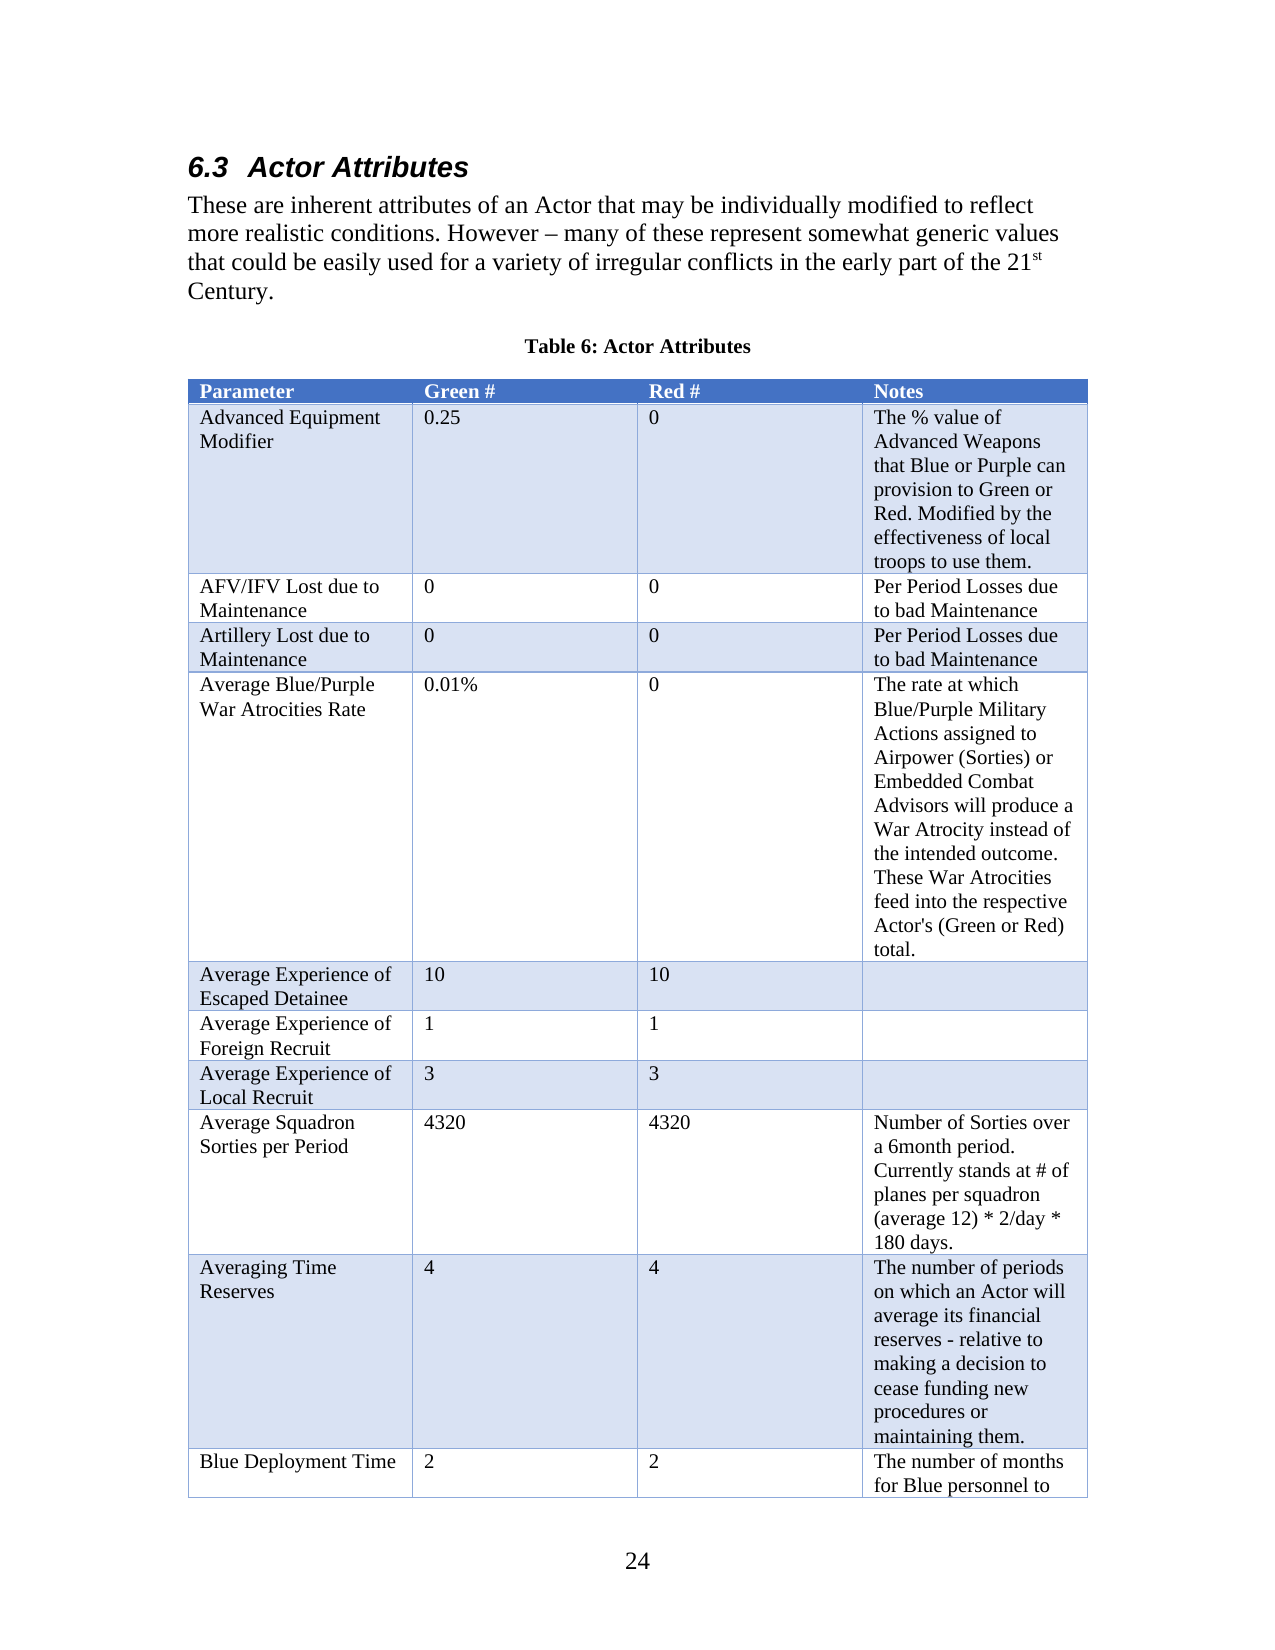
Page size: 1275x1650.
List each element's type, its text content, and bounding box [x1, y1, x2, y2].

table_cell 4 [413, 1255, 637, 1448]
table_cell Averaging Time Reserves [189, 1255, 412, 1448]
table_cell Average Experience of Foreign Recruit [189, 1011, 412, 1059]
table_cell 0 [638, 623, 862, 671]
table_cell 1 [638, 1011, 862, 1059]
table_cell Advanced Equipment Modifier [189, 405, 412, 573]
table_cell 0.01% [413, 673, 637, 961]
table_cell 4 [638, 1255, 862, 1448]
table_cell Per Period Losses due to bad Maintenance [863, 623, 1087, 671]
table_cell 3 [413, 1061, 637, 1109]
table_cell 1 [413, 1011, 637, 1059]
table_cell 0 [638, 574, 862, 622]
subtitle Actor Attributes [187, 150, 1087, 183]
table_cell Average Experience of Local Recruit [189, 1061, 412, 1109]
table_cell 2 [638, 1449, 862, 1497]
table_header Notes [863, 380, 1087, 403]
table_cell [189, 1449, 412, 1497]
table_cell [863, 1011, 1087, 1059]
table_cell 0 [413, 574, 637, 622]
table_cell Average Squadron Sorties per Period [189, 1110, 412, 1254]
table_cell 4320 [413, 1110, 637, 1254]
table_cell Average Blue/Purple War Atrocities Rate [189, 673, 412, 961]
table_cell 0 [638, 405, 862, 573]
table_cell 10 [413, 962, 637, 1010]
table_cell [863, 1061, 1087, 1109]
table_cell 10 [638, 962, 862, 1010]
table_cell The rate at which Blue/Purple Military Actions assigned to Airpower (Sorties) or Embedded Combat Advisors will produce a War Atrocity instead of the intended outcome. These War Atrocities feed into the respective Actor's (Green or Red) total. [863, 673, 1087, 961]
table_cell 4320 [638, 1110, 862, 1254]
table_cell 0 [413, 623, 637, 671]
table_header Red # [638, 380, 862, 403]
table_cell Number of Sorties over a 6month period. Currently stands at # of planes per squadron (average 12) * 2/day * 180 days. [863, 1110, 1087, 1254]
text These are inherent attributes of an Actor that may be individually modified to reflect more realistic conditions. However – many of these represent somewhat generic values that could be easily used for a variety of irregular conflicts in the early part of the 21st Century. [187, 190, 1087, 305]
table_cell 0.25 [413, 405, 637, 573]
table_cell The % value of Advanced Weapons that Blue or Purple can provision to Green or Red. Modified by the effectiveness of local troops to use them. [863, 405, 1087, 573]
table_cell AFV/IFV Lost due to Maintenance [189, 574, 412, 622]
table_cell 3 [638, 1061, 862, 1109]
table_cell [863, 962, 1087, 1010]
table_cell Artillery Lost due to Maintenance [189, 623, 412, 671]
table_header Parameter [189, 380, 412, 403]
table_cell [863, 1449, 1087, 1497]
table_cell 0 [638, 673, 862, 961]
table_cell The number of periods on which an Actor will average its financial reserves - relative to making a decision to cease funding new procedures or maintaining them. [863, 1255, 1087, 1448]
table_header Green # [413, 380, 637, 403]
table_cell Average Experience of Escaped Detainee [189, 962, 412, 1010]
table_cell Per Period Losses due to bad Maintenance [863, 574, 1087, 622]
table_cell 2 [413, 1449, 637, 1497]
